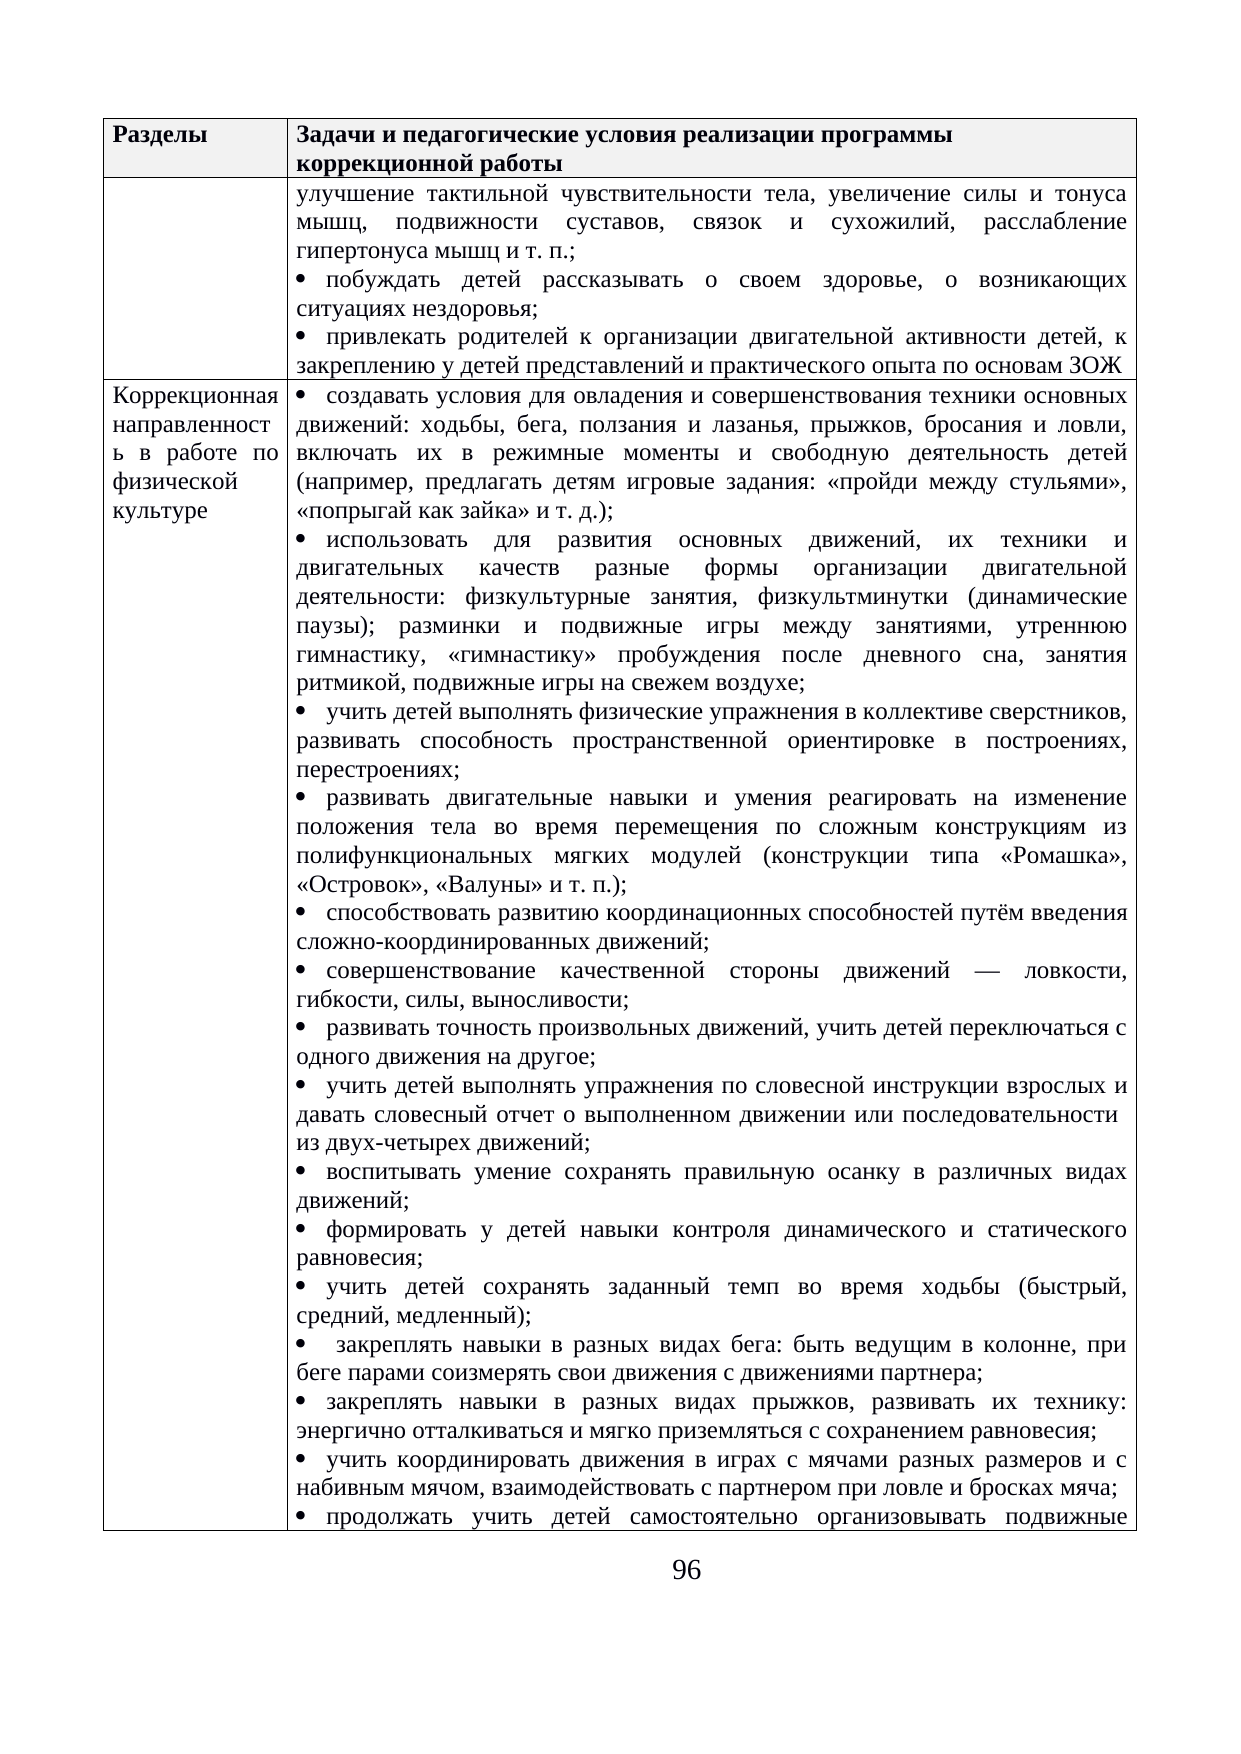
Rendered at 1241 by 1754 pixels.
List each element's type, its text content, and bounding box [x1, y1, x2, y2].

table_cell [288, 380, 1136, 1530]
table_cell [104, 380, 287, 1530]
table_header Задачи и педагогические условия реализации программы коррекционной работы [288, 119, 1136, 177]
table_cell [288, 178, 1136, 379]
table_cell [104, 178, 287, 379]
table_header Разделы [104, 119, 287, 177]
